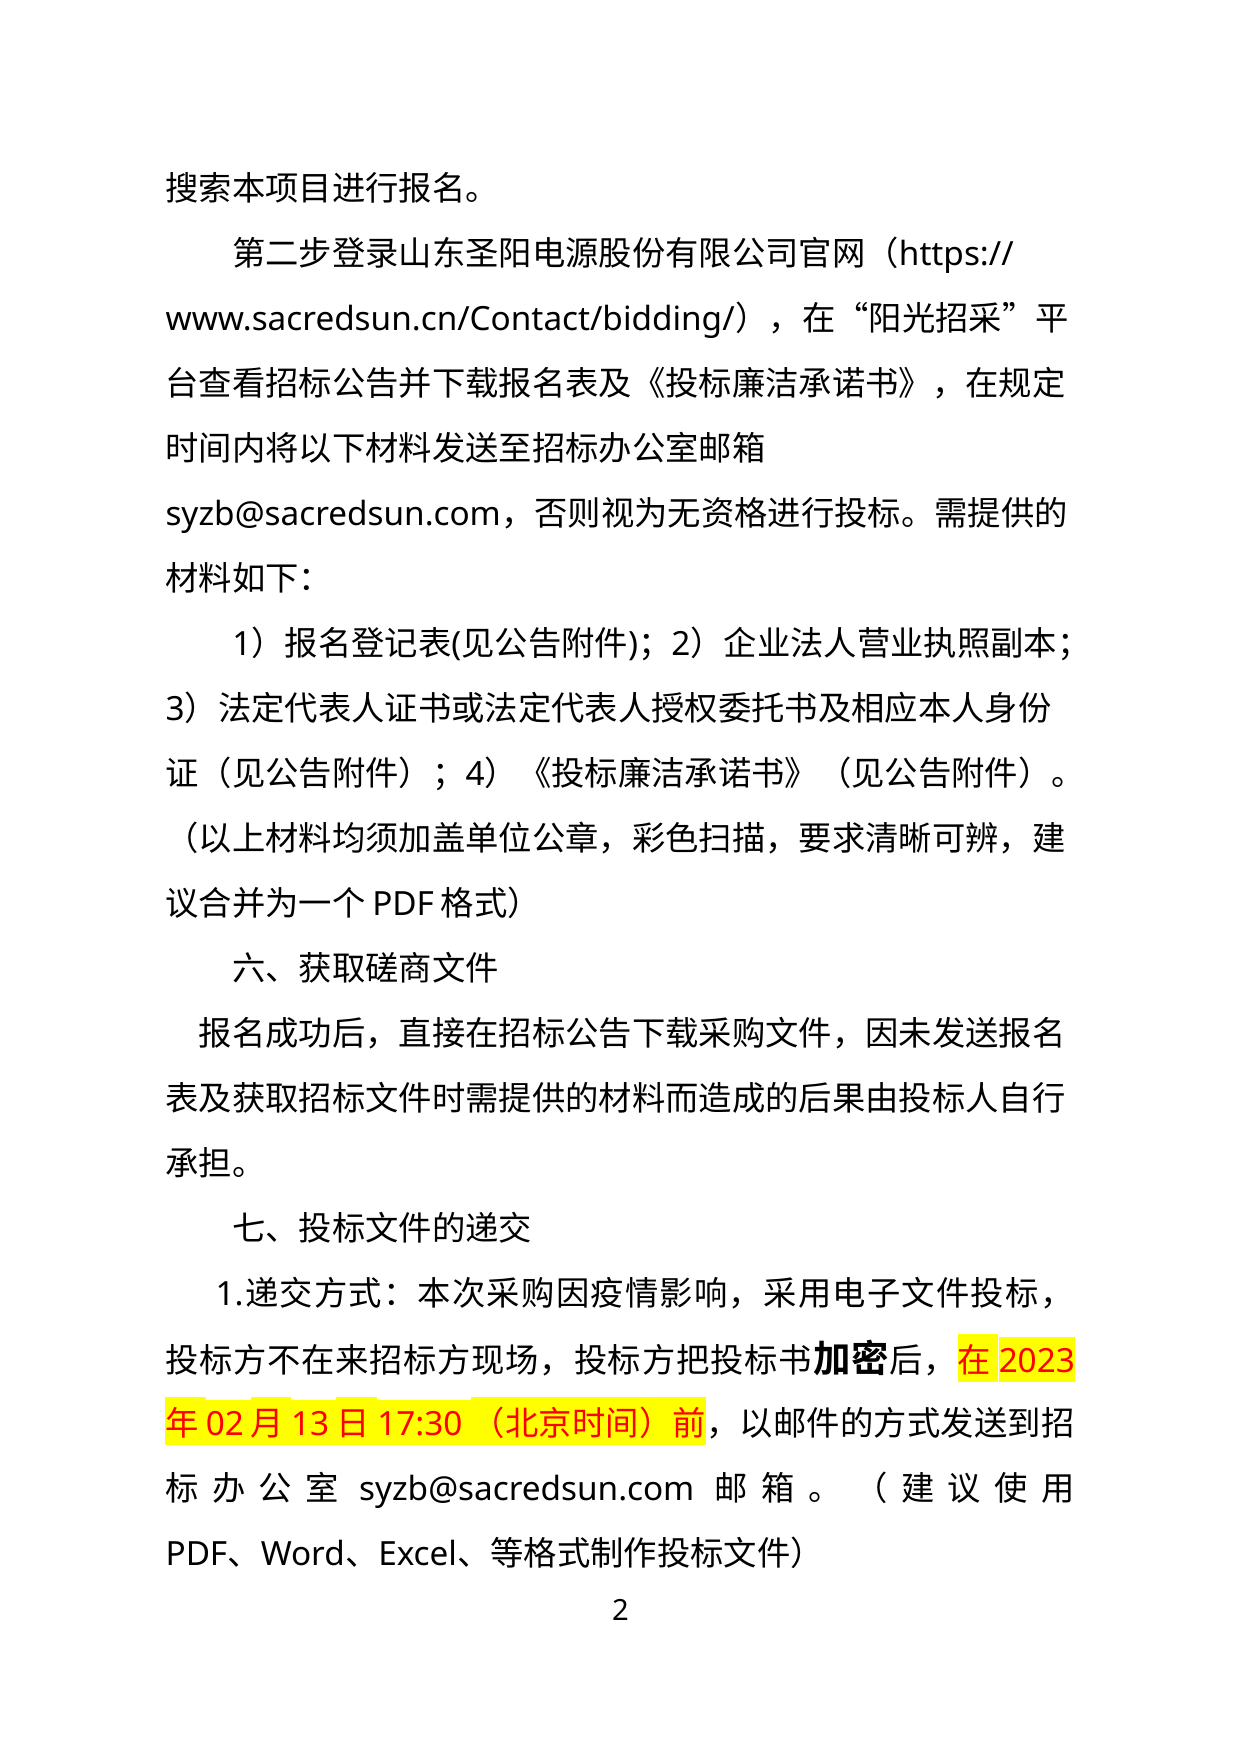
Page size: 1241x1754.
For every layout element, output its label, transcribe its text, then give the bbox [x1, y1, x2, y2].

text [165, 153, 1075, 218]
text 1.递交方式：本次采购因疫情影响，采用电子文件投标，投标方不在来招标方现场，投标方把投标书加密后，在2023年02月13日 17:30 （北京时间）前，以邮件的方式发送到招标办公室syzb@sacredsun.com邮箱。（建议使用PDF、Word、Excel、等格式制作投标文件） [165, 1258, 1075, 1583]
text 七、投标文件的递交 [165, 1193, 1075, 1258]
text 第二步登录山东圣阳电源股份有限公司官网（https://www.sacredsun.cn/Contact/bidding/），在“阳光招采”平台查看招标公告并下载报名表及《投标廉洁承诺书》，在规定时间内将以下材料发送至招标办公室邮箱syzb@sacredsun.com，否则视为无资格进行投标。需提供的材料如下： [165, 218, 1075, 608]
text 报名成功后，直接在招标公告下载采购文件，因未发送报名表及获取招标文件时需提供的材料而造成的后果由投标人自行承担。 [165, 998, 1075, 1193]
text 六、获取磋商文件 [165, 933, 1075, 998]
text 1）报名登记表(见公告附件)；2）企业法人营业执照副本；3）法定代表人证书或法定代表人授权委托书及相应本人身份证（见公告附件）；4）《投标廉洁承诺书》（见公告附件）。（以上材料均须加盖单位公章，彩色扫描，要求清晰可辨，建议合并为一个PDF格式） [165, 608, 1075, 933]
